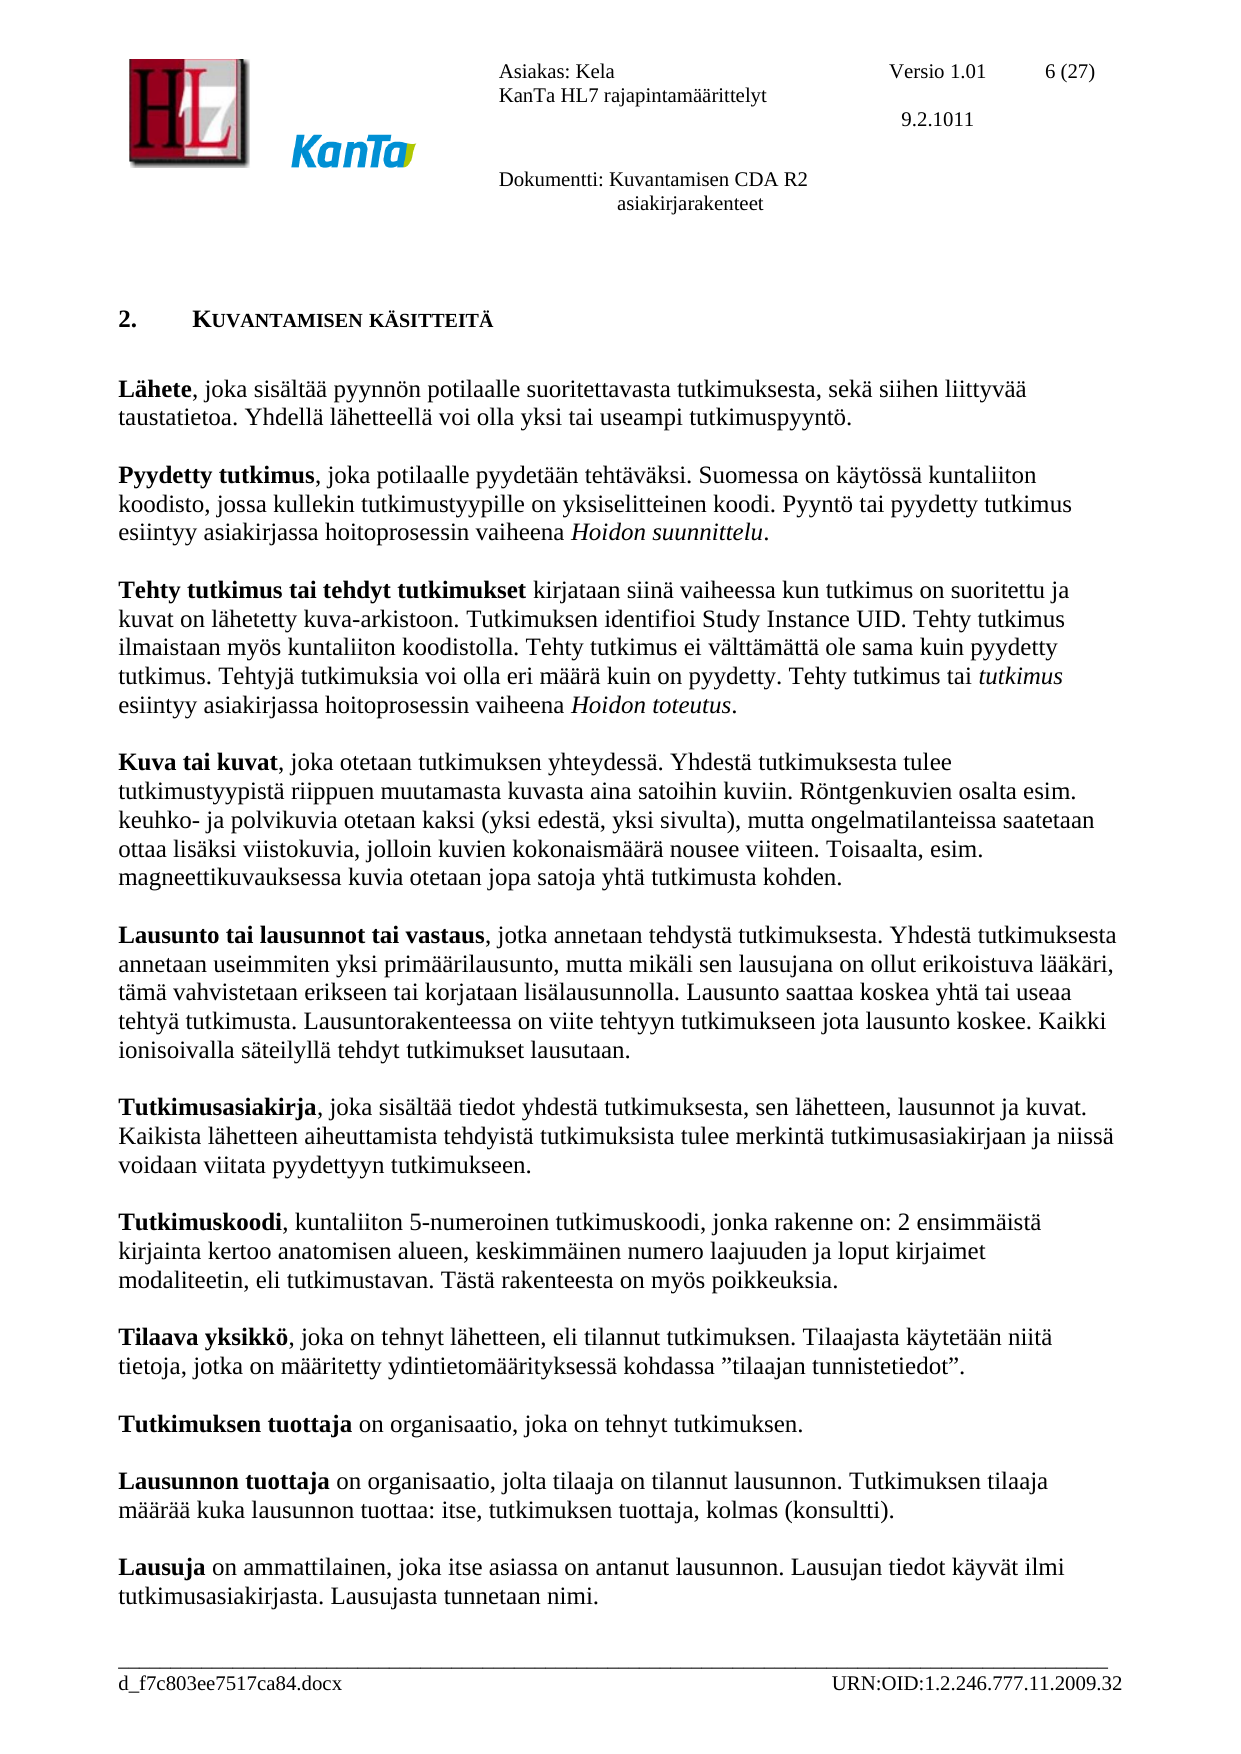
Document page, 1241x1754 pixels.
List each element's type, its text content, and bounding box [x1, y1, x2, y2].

text Tilaava yksikkö, joka on tehnyt lähetteen, eli tilannut tutkimuksen. Tilaajasta käytetään niitä tietoja, jotka on määritetty ydintietomäärityksessä kohdassa ”tilaajan tunnistetiedot”. [118, 1322, 1122, 1380]
text Lähete, joka sisältää pyynnön potilaalle suoritettavasta tutkimuksesta, sekä siihen liittyvää taustatietoa. Yhdellä lähetteellä voi olla yksi tai useampi tutkimuspyyntö. [118, 374, 1122, 431]
text Lausuja on ammattilainen, joka itse asiassa on antanut lausunnon. Lausujan tiedot käyvät ilmi tutkimusasiakirjasta. Lausujasta tunnetaan nimi. [118, 1552, 1122, 1610]
text Tehty tutkimus tai tehdyt tutkimukset kirjataan siinä vaiheessa kun tutkimus on suoritettu ja kuvat on lähetetty kuva-arkistoon. Tutkimuksen identifioi Study Instance UID. Tehty tutkimus ilmaistaan myös kuntaliiton koodistolla. Tehty tutkimus ei välttämättä ole sama kuin pyydetty tutkimus. Tehtyjä tutkimuksia voi olla eri määrä kuin on pyydetty. Tehty tutkimus tai tutkimus esiintyy asiakirjassa hoitoprosessin vaiheena Hoidon toteutus. [118, 575, 1122, 719]
text Kuva tai kuvat, joka otetaan tutkimuksen yhteydessä. Yhdestä tutkimuksesta tulee tutkimustyypistä riippuen muutamasta kuvasta aina satoihin kuviin. Röntgenkuvien osalta esim. keuhko- ja polvikuvia otetaan kaksi (yksi edestä, yksi sivulta), mutta ongelmatilanteissa saatetaan ottaa lisäksi viistokuvia, jolloin kuvien kokonaismäärä nousee viiteen. Toisaalta, esim. magneettikuvauksessa kuvia otetaan jopa satoja yhtä tutkimusta kohden. [118, 747, 1122, 891]
picture [129, 59, 251, 168]
text Tutkimuskoodi, kuntaliiton 5-numeroinen tutkimuskoodi, jonka rakenne on: 2 ensimmäistä kirjainta kertoo anatomisen alueen, keskimmäinen numero laajuuden ja loput kirjaimet modaliteetin, eli tutkimustavan. Tästä rakenteesta on myös poikkeuksia. [118, 1207, 1122, 1294]
text Tutkimusasiakirja, joka sisältää tiedot yhdestä tutkimuksesta, sen lähetteen, lausunnot ja kuvat. Kaikista lähetteen aiheuttamista tehdyistä tutkimuksista tulee merkintä tutkimusasiakirjaan ja niissä voidaan viitata pyydettyyn tutkimukseen. [118, 1092, 1122, 1179]
text Lausunnon tuottaja on organisaatio, jolta tilaaja on tilannut lausunnon. Tutkimuksen tilaaja määrää kuka lausunnon tuottaa: itse, tutkimuksen tuottaja, kolmas (konsultti). [118, 1466, 1122, 1524]
text Pyydetty tutkimus, joka potilaalle pyydetään tehtäväksi. Suomessa on käytössä kuntaliiton koodisto, jossa kullekin tutkimustyypille on yksiselitteinen koodi. Pyyntö tai pyydetty tutkimus esiintyy asiakirjassa hoitoprosessin vaiheena Hoidon suunnittelu. [118, 460, 1122, 546]
text Lausunto tai lausunnot tai vastaus, jotka annetaan tehdystä tutkimuksesta. Yhdestä tutkimuksesta annetaan useimmiten yksi primäärilausunto, mutta mikäli sen lausujana on ollut erikoistuva lääkäri, tämä vahvistetaan erikseen tai korjataan lisälausunnolla. Lausunto saattaa koskea yhtä tai useaa tehtyä tutkimusta. Lausuntorakenteessa on viite tehtyyn tutkimukseen jota lausunto koskee. Kaikki ionisoivalla säteilyllä tehdyt tutkimukset lausutaan. [118, 920, 1122, 1064]
text Tutkimuksen tuottaja on organisaatio, joka on tehnyt tutkimuksen. [118, 1409, 1122, 1437]
subtitle Kuvantamisen käsitteitä [118, 304, 1122, 332]
